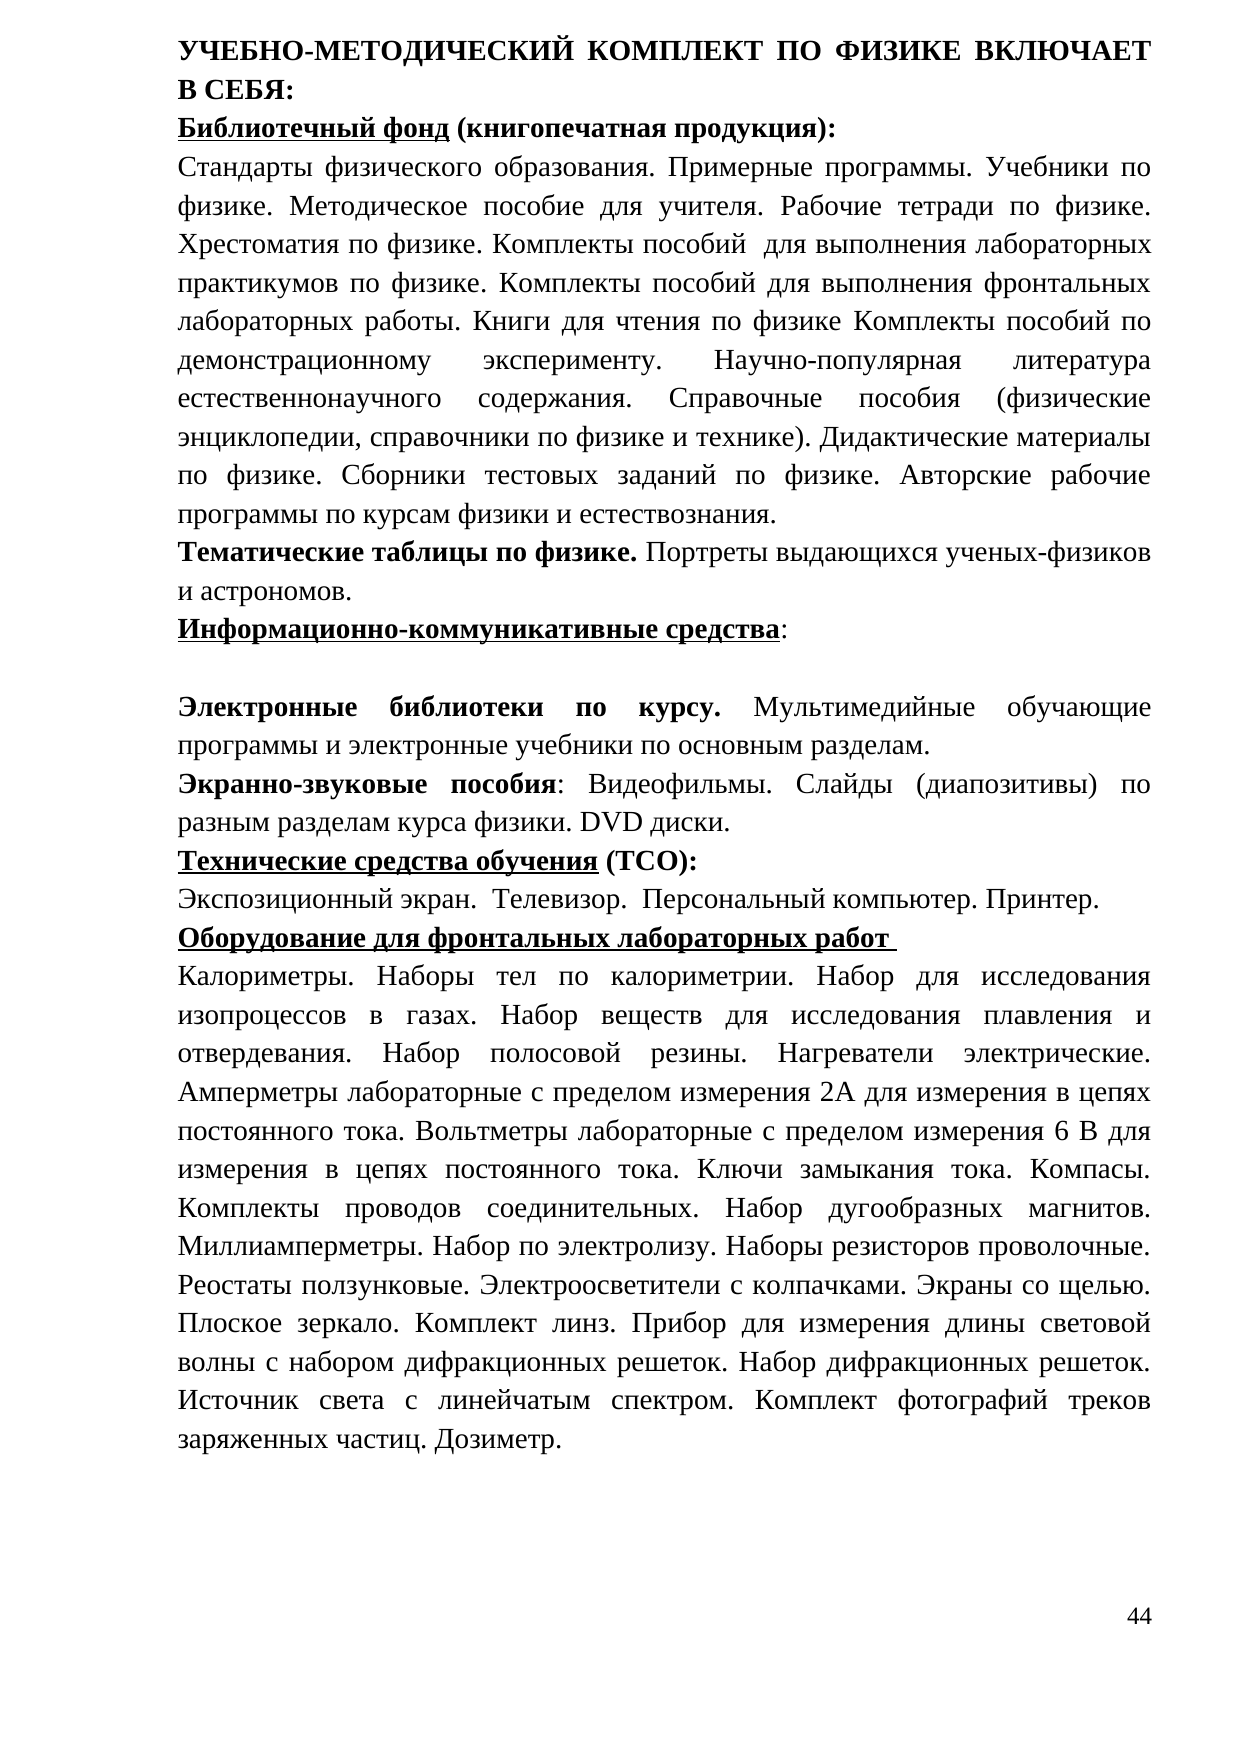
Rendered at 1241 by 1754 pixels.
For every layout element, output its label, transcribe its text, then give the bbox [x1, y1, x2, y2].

text Оборудование для фронтальных лабораторных работ [177, 920, 1152, 953]
text Электронные библиотеки по курсу. Мультимедийные обучающие программы и электронные учебники по основным разделам. [177, 689, 1152, 761]
text Тематические таблицы по физике. Портреты выдающихся ученых-физиков и астрономов. [177, 534, 1152, 607]
text Экспозиционный экран. Телевизор. Персональный компьютер. Принтер. [177, 881, 1152, 915]
text Стандарты физического образования. Примерные программы. Учебники по физике. Методическое пособие для учителя. Рабочие тетради по физике. Хрестоматия по физике. Комплекты пособий для выполнения лабораторных практикумов по физике. Комплекты пособий для выполнения фронтальных лабораторных работы. Книги для чтения по физике Комплекты пособий по демонстрационному эксперименту. Научно-популярная литература естественнонаучного содержания. Справочные пособия (физические энциклопедии, справочники по физике и технике). Дидактические материалы по физике. Сборники тестовых заданий по физике. Авторские рабочие программы по курсам физики и естествознания. [177, 149, 1152, 529]
text Технические средства обучения (ТСО): [177, 843, 1152, 876]
text Библиотечный фонд (книгопечатная продукция): [177, 111, 1152, 144]
text Калориметры. Наборы тел по калориметрии. Набор для исследования изопроцессов в газах. Набор веществ для исследования плавления и отвердевания. Набор полосовой резины. Нагреватели электрические. Амперметры лабораторные с пределом измерения 2А для измерения в цепях постоянного тока. Вольтметры лабораторные с пределом измерения 6 В для измерения в цепях постоянного тока. Ключи замыкания тока. Компасы. Комплекты проводов соединительных. Набор дугообразных магнитов. Миллиамперметры. Набор по электролизу. Наборы резисторов проволочные. Реостаты ползунковые. Электроосветители с колпачками. Экраны со щелью. Плоское зеркало. Комплект линз. Прибор для измерения длины световой волны с набором дифракционных решеток. Набор дифракционных решеток. Источник света с линейчатым спектром. Комплект фотографий треков заряженных частиц. Дозиметр. [177, 958, 1152, 1454]
text Учебно-методический комплект ПО ФИЗИКЕ включает в себя: [177, 33, 1152, 106]
text Экранно-звуковые пособия: Видеофильмы. Слайды (диапозитивы) по разным разделам курса физики. DVD диски. [177, 766, 1152, 838]
text Информационно-коммуникативные средства: [177, 612, 1152, 645]
